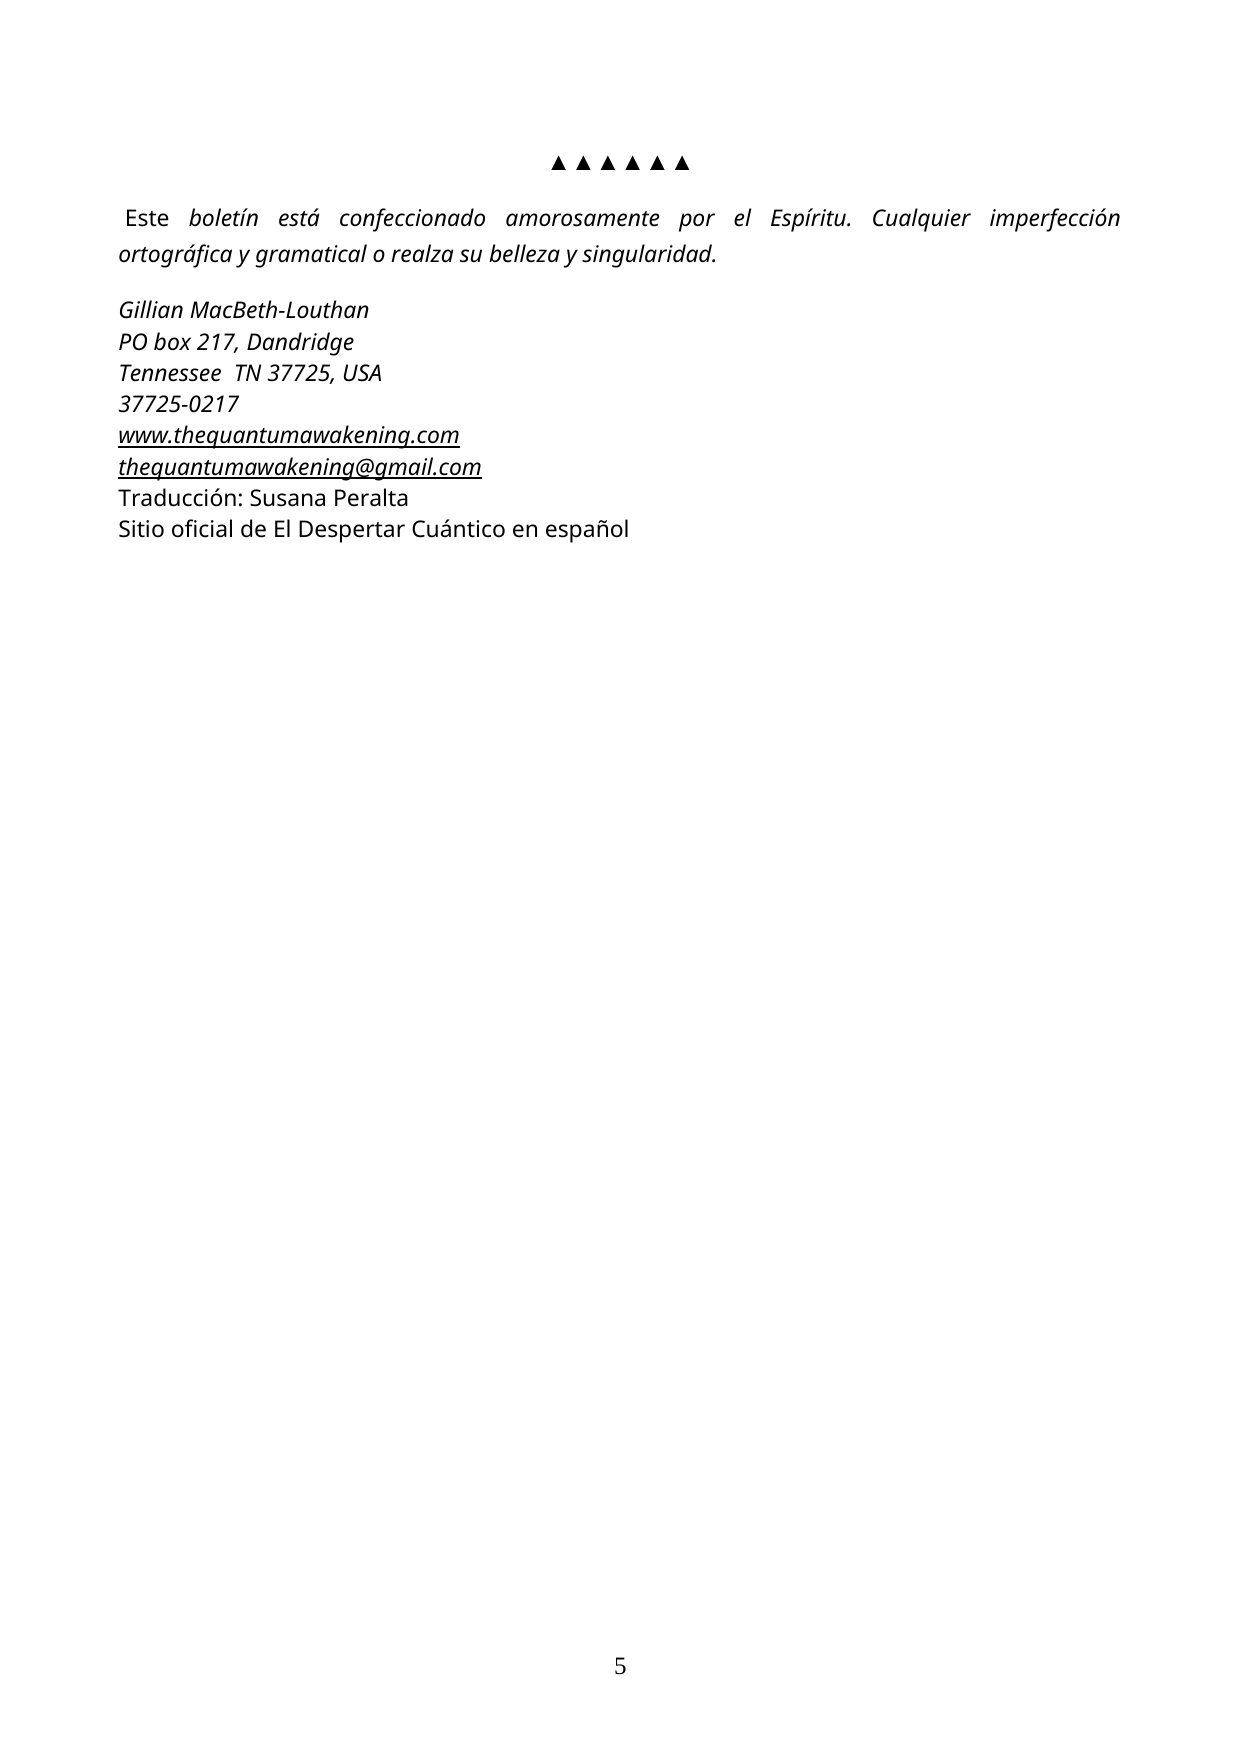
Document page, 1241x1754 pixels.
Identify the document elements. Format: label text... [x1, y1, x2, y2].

text Este boletín está confeccionado amorosamente por el Espíritu. Cualquier imperfección ortográfica y gramatical o realza su belleza y singularidad. [118, 202, 1122, 269]
text ▲▲▲▲▲▲ [118, 147, 1122, 175]
text Tennessee TN 37725, USA [118, 357, 1122, 388]
text Traducción: Susana Peralta [118, 482, 1122, 513]
text 37725-0217 [118, 388, 1122, 419]
text Gillian MacBeth-Louthan [118, 294, 1122, 326]
text www.thequantumawakening.com [118, 419, 1122, 451]
text Sitio oficial de El Despertar Cuántico en español [118, 513, 1122, 544]
text thequantumawakening@gmail.com [118, 451, 1122, 482]
text PO box 217, Dandridge [118, 326, 1122, 357]
